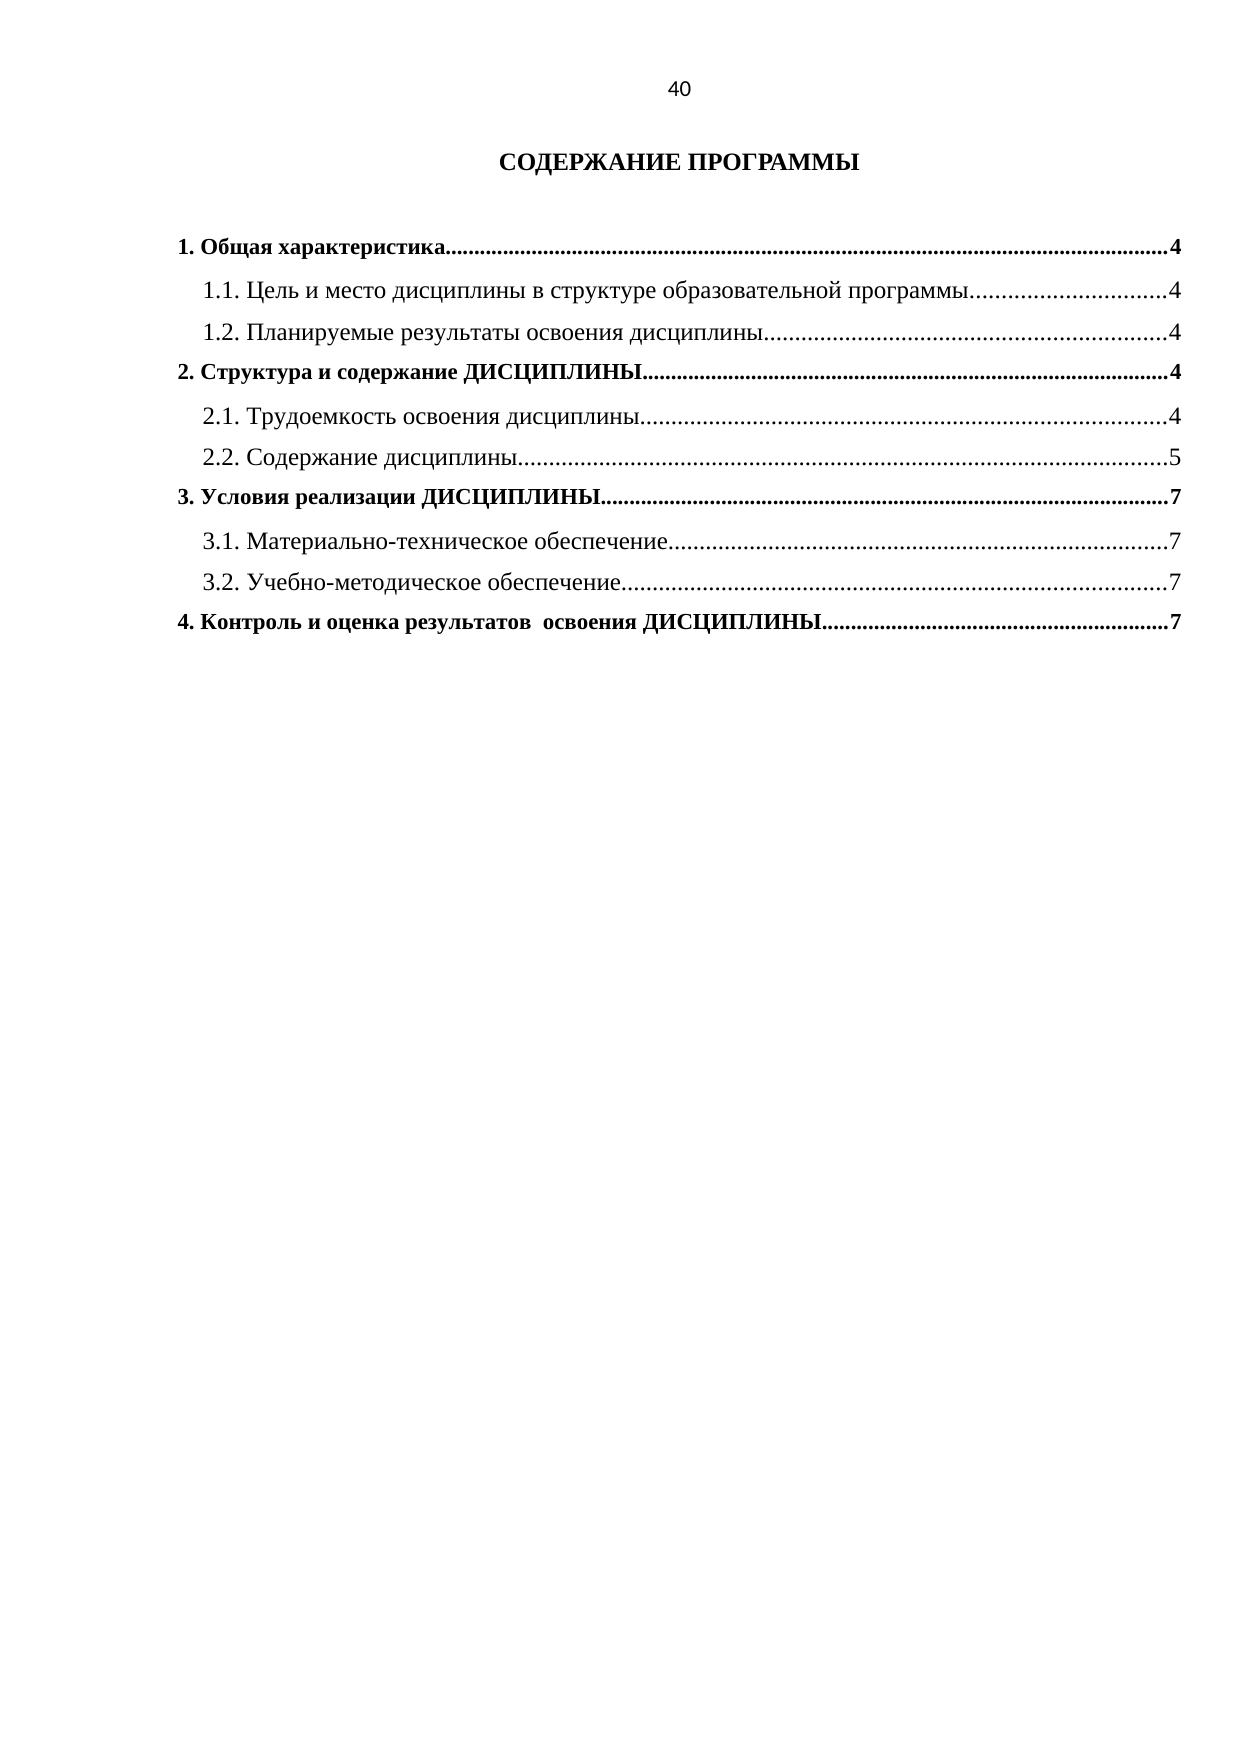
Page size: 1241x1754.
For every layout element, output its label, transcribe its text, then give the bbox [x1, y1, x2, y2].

text 1.2. Планируемые результаты освоения дисциплины 4 [202, 317, 1181, 346]
text 1. Общая характеристика 4 [177, 233, 1181, 259]
text 2.2. Содержание дисциплины 5 [202, 442, 1181, 471]
text 3. Условия реализации ДИСЦИПЛИНЫ 7 [177, 483, 1181, 509]
text 3.1. Материально-техническое обеспечение 7 [202, 526, 1181, 555]
text 3.2. Учебно-методическое обеспечение 7 [202, 567, 1181, 596]
text СОДЕРЖАНИЕ ПРОГРАММЫ [177, 147, 1181, 176]
text 2.1. Трудоемкость освоения дисциплины 4 [202, 401, 1181, 429]
text 1.1. Цель и место дисциплины в структуре образовательной программы 4 [202, 276, 1181, 304]
text 2. Структура и содержание ДИСЦИПЛИНЫ 4 [177, 358, 1181, 384]
text 4. Контроль и оценка результатов освоения ДИСЦИПЛИНЫ 7 [177, 608, 1181, 635]
